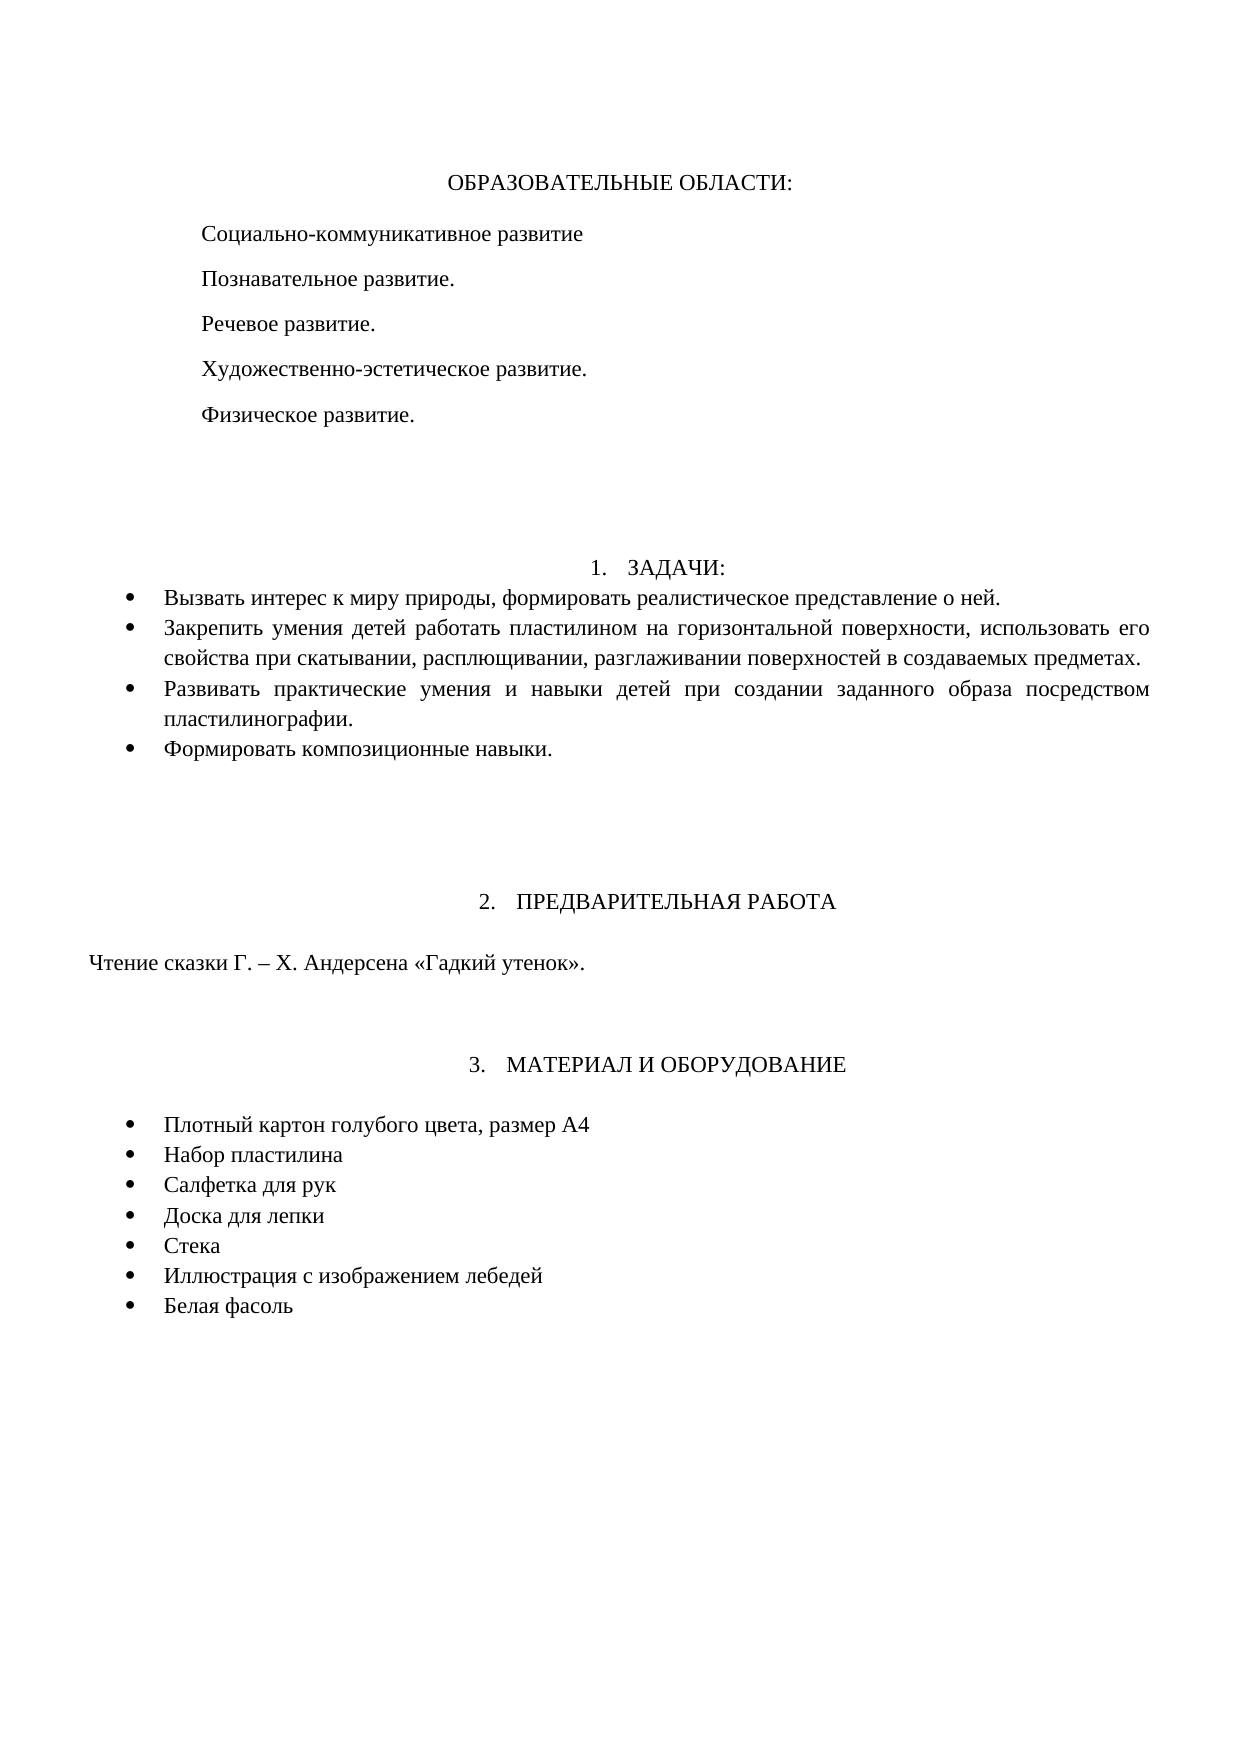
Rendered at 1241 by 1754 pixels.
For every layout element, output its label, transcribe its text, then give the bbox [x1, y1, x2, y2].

text Социально-коммуникативное развитие [201, 220, 1152, 247]
list ЗАДАЧИ: [164, 554, 1152, 580]
list ПРЕДВАРИТЕЛЬНАЯ РАБОТА [164, 888, 1152, 914]
list Белая фасоль [126, 1292, 1152, 1319]
list Иллюстрация с изображением лебедей [126, 1262, 1152, 1288]
list МАТЕРИАЛ И ОБОРУДОВАНИЕ [164, 1051, 1152, 1077]
text Познавательное развитие. [201, 265, 1152, 292]
list Формировать композиционные навыки. [126, 735, 1152, 761]
list Чтение сказки Г. – Х. Андерсена «Гадкий утенок». [89, 948, 1152, 975]
list Набор пластилина [126, 1141, 1152, 1168]
text Художественно-эстетическое развитие. [201, 356, 1152, 382]
list Доска для лепки [126, 1202, 1152, 1228]
list Закрепить умения детей работать пластилином на горизонтальной поверхности, использовать его свойства при скатывании, расплющивании, разглаживании поверхностей в создаваемых предметах. [126, 614, 1152, 671]
list Плотный картон голубого цвета, размер А4 [126, 1111, 1152, 1137]
list Салфетка для рук [126, 1171, 1152, 1198]
list Развивать практические умения и навыки детей при создании заданного образа посредством пластилинографии. [126, 674, 1152, 731]
text ОБРАЗОВАТЕЛЬНЫЕ ОБЛАСТИ: [89, 169, 1152, 196]
text Физическое развитие. [201, 401, 1152, 427]
text Речевое развитие. [201, 310, 1152, 337]
list Вызвать интерес к миру природы, формировать реалистическое представление о ней. [126, 584, 1152, 610]
list Стека [126, 1232, 1152, 1258]
